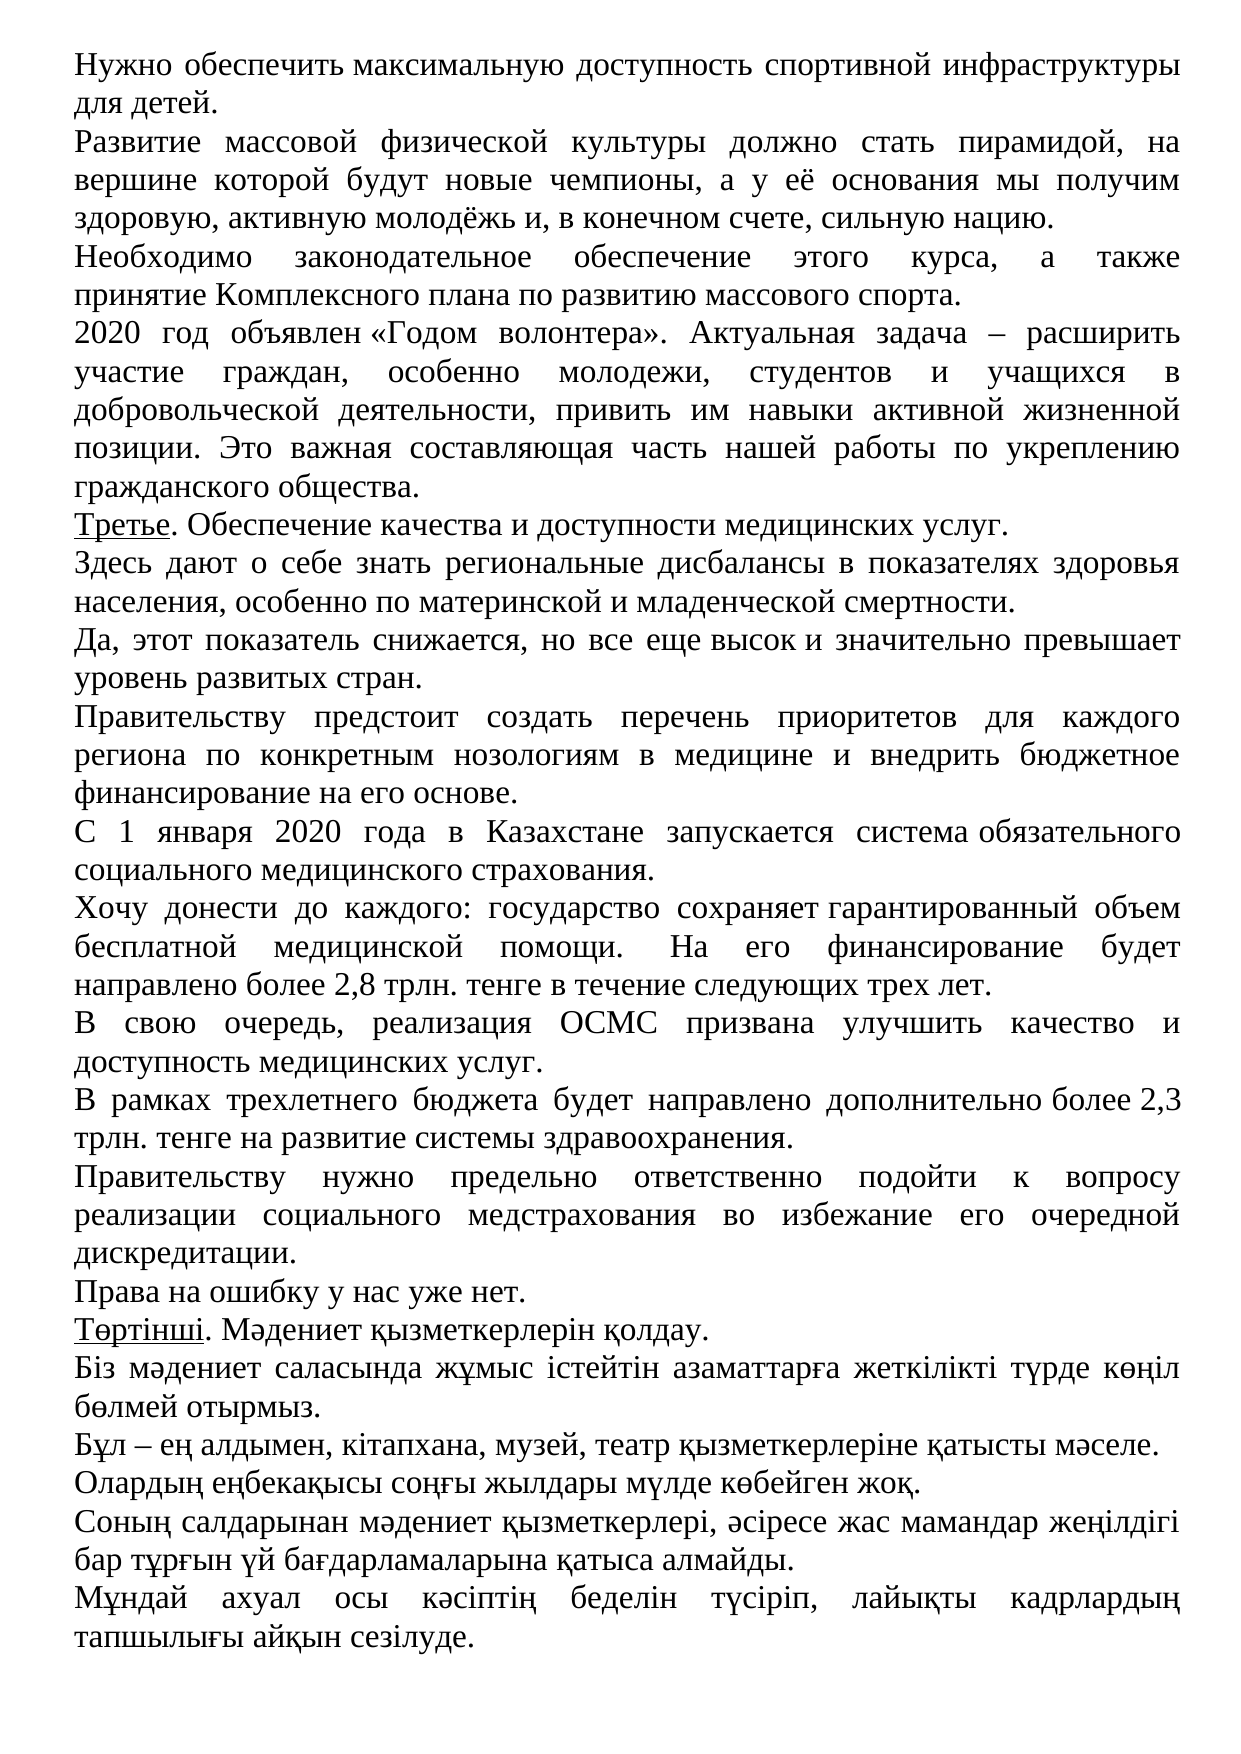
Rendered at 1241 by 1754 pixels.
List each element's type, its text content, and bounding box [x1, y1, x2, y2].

text Соның салдарынан мәдениет қызметкерлері, әсіресе жас мамандар жеңілдігі бар тұрғын үй бағдарламаларына қатыса алмайды. [74, 1501, 1181, 1578]
text Хочу донести до каждого: государство сохраняет гарантированный объем бесплатной медицинской помощи. На его финансирование будет направлено более 2,8 трлн. тенге в течение следующих трех лет. [74, 888, 1181, 1003]
text Бұл – ең алдымен, кітапхана, музей, театр қызметкерлеріне қатысты мәселе. [74, 1424, 1181, 1463]
text Мұндай ахуал осы кәсіптің беделін түсіріп, лайықты кадрлардың тапшылығы айқын сезілуде. [74, 1578, 1181, 1654]
text Да, этот показатель снижается, но все еще высок и значительно превышает уровень развитых стран. [74, 619, 1181, 696]
text В рамках трехлетнего бюджета будет направлено дополнительно более 2,3 трлн. тенге на развитие системы здравоохранения. [74, 1079, 1181, 1156]
text Нужно обеспечить максимальную доступность спортивной инфраструктуры для детей. [74, 44, 1181, 121]
text Біз мәдениет саласында жұмыс істейтін азаматтарға жеткілікті түрде көңіл бөлмей отырмыз. [74, 1348, 1181, 1424]
text Права на ошибку у нас уже нет. [74, 1271, 1181, 1309]
text Төртінші. Мәдениет қызметкерлерін қолдау. [74, 1309, 1181, 1348]
text С 1 января 2020 года в Казахстане запускается система обязательного социального медицинского страхования. [74, 811, 1181, 888]
text Правительству предстоит создать перечень приоритетов для каждого региона по конкретным нозологиям в медицине и внедрить бюджетное финансирование на его основе. [74, 696, 1181, 811]
text 2020 год объявлен «Годом волонтера». Актуальная задача – расширить участие граждан, особенно молодежи, студентов и учащихся в добровольческой деятельности, привить им навыки активной жизненной позиции. Это важная составляющая часть нашей работы по укреплению гражданского общества. [74, 313, 1181, 504]
text Развитие массовой физической культуры должно стать пирамидой, на вершине которой будут новые чемпионы, а у её основания мы получим здоровую, активную молодёжь и, в конечном счете, сильную нацию. [74, 121, 1181, 236]
text Правительству нужно предельно ответственно подойти к вопросу реализации социального медстрахования во избежание его очередной дискредитации. [74, 1156, 1181, 1271]
text Третье. Обеспечение качества и доступности медицинских услуг. [74, 504, 1181, 543]
text В свою очередь, реализация ОСМС призвана улучшить качество и доступность медицинских услуг. [74, 1003, 1181, 1079]
text Олардың еңбекақысы соңғы жылдары мүлде көбейген жоқ. [74, 1463, 1181, 1501]
text Необходимо законодательное обеспечение этого курса, а также принятие Комплексного плана по развитию массового спорта. [74, 236, 1181, 313]
text Здесь дают о себе знать региональные дисбалансы в показателях здоровья населения, особенно по материнской и младенческой смертности. [74, 543, 1181, 619]
